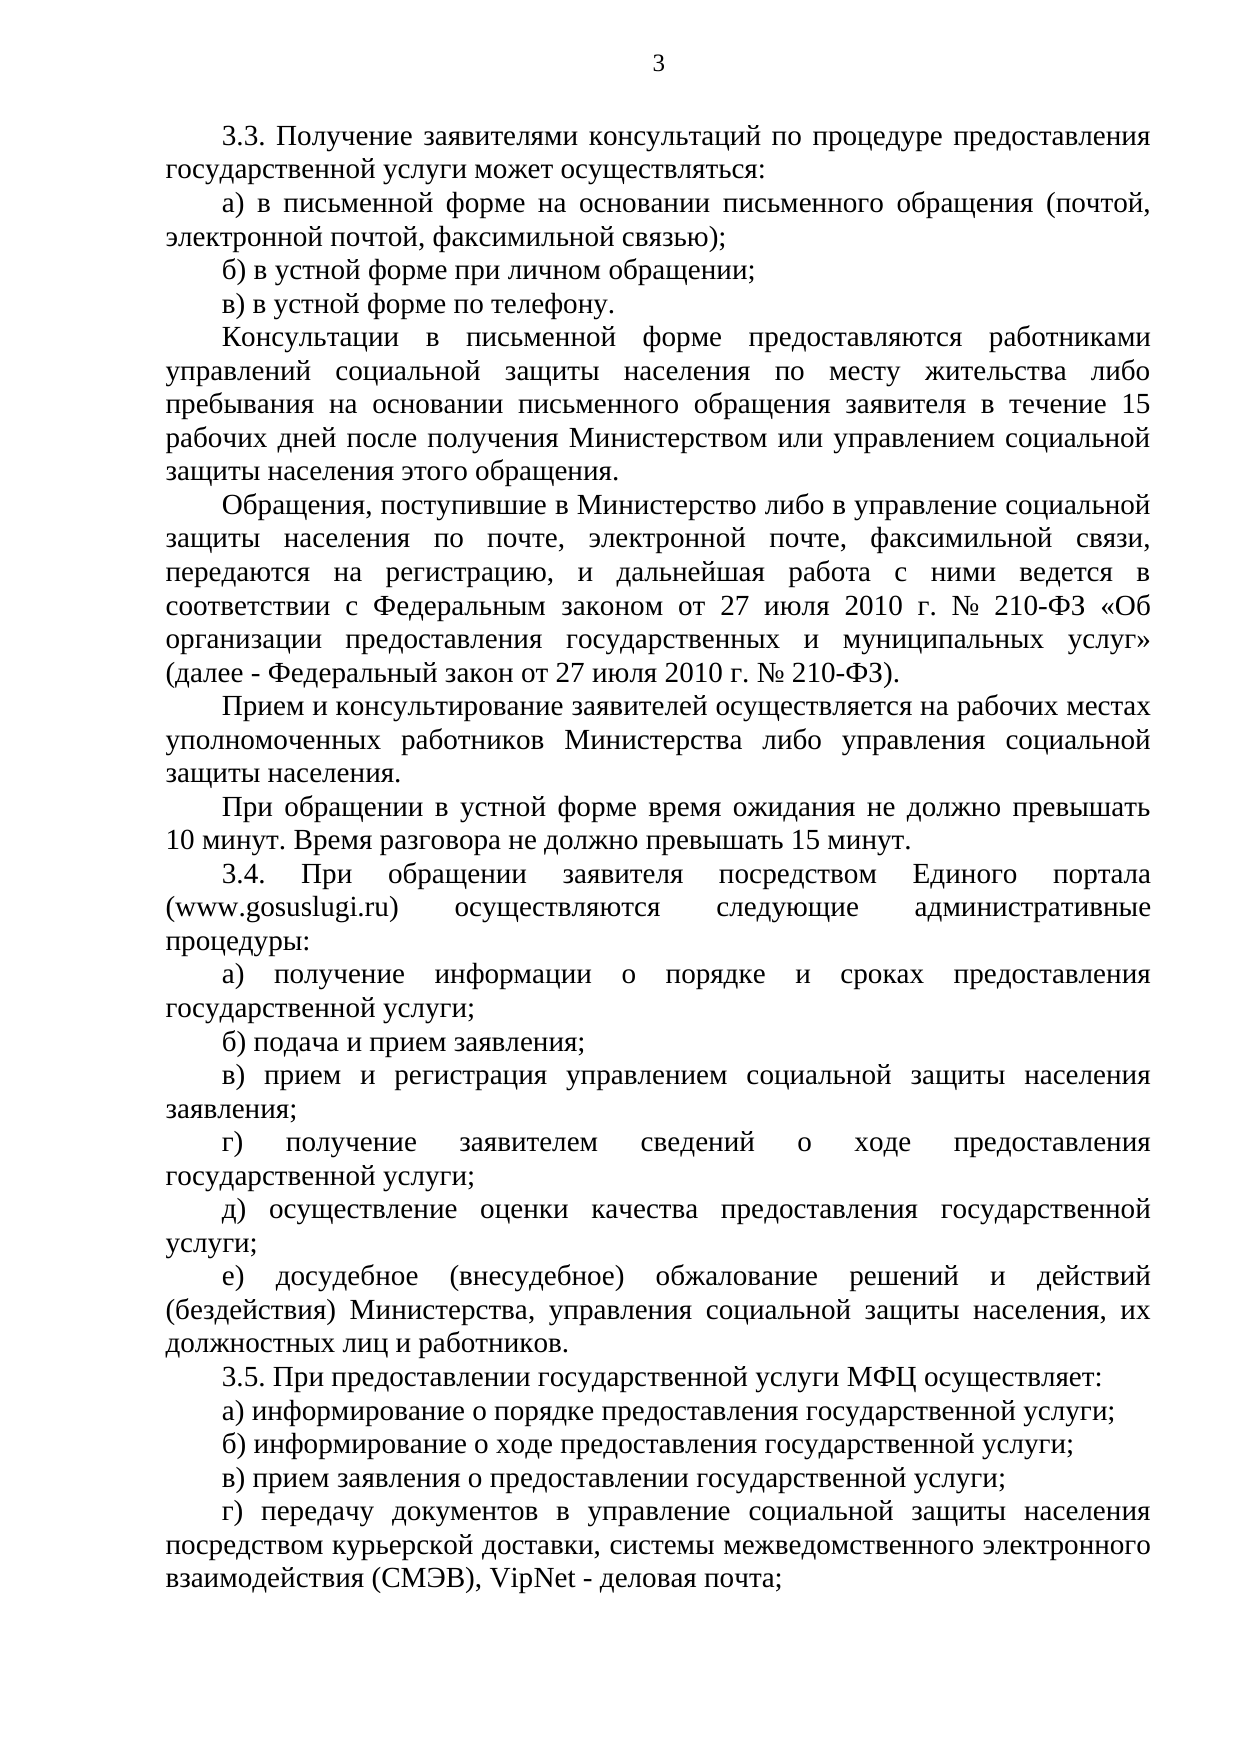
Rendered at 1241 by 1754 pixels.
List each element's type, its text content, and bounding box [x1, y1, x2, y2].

text б) в устной форме при личном обращении; [165, 252, 1152, 286]
text а) в письменной форме на основании письменного обращения (почтой, электронной почтой, факсимильной связью); [165, 185, 1152, 252]
text а) получение информации о порядке и сроках предоставления государственной услуги; [165, 957, 1152, 1024]
text е) досудебное (внесудебное) обжалование решений и действий (бездействия) Министерства, управления социальной защиты населения, их должностных лиц и работников. [165, 1258, 1152, 1359]
text в) прием и регистрация управлением социальной защиты населения заявления; [165, 1057, 1152, 1124]
text г) получение заявителем сведений о ходе предоставления государственной услуги; [165, 1124, 1152, 1191]
text д) осуществление оценки качества предоставления государственной услуги; [165, 1191, 1152, 1258]
text в) прием заявления о предоставлении государственной услуги; [165, 1460, 1152, 1493]
text 3.4. При обращении заявителя посредством Единого портала (www.gosuslugi.ru) осуществляются следующие административные процедуры: [165, 856, 1152, 957]
text 3.3. Получение заявителями консультаций по процедуре предоставления государственной услуги может осуществляться: [165, 118, 1152, 185]
text При обращении в устной форме время ожидания не должно превышать 10 минут. Время разговора не должно превышать 15 минут. [165, 789, 1152, 856]
text 3.5. При предоставлении государственной услуги МФЦ осуществляет: [165, 1359, 1152, 1393]
text Консультации в письменной форме предоставляются работниками управлений социальной защиты населения по месту жительства либо пребывания на основании письменного обращения заявителя в течение 15 рабочих дней после получения Министерством или управлением социальной защиты населения этого обращения. [165, 319, 1152, 487]
text в) в устной форме по телефону. [165, 286, 1152, 319]
text г) передачу документов в управление социальной защиты населения посредством курьерской доставки, системы межведомственного электронного взаимодействия (СМЭВ), VipNet - деловая почта; [165, 1493, 1152, 1594]
text б) подача и прием заявления; [165, 1024, 1152, 1057]
text Обращения, поступившие в Министерство либо в управление социальной защиты населения по почте, электронной почте, факсимильной связи, передаются на регистрацию, и дальнейшая работа с ними ведется в соответствии с Федеральным законом от 27 июля 2010 г. № 210-ФЗ «Об организации предоставления государственных и муниципальных услуг» (далее - Федеральный закон от 27 июля 2010 г. № 210-ФЗ). [165, 487, 1152, 688]
text а) информирование о порядке предоставления государственной услуги; [165, 1393, 1152, 1426]
text б) информирование о ходе предоставления государственной услуги; [165, 1426, 1152, 1460]
text Прием и консультирование заявителей осуществляется на рабочих местах уполномоченных работников Министерства либо управления социальной защиты населения. [165, 688, 1152, 789]
